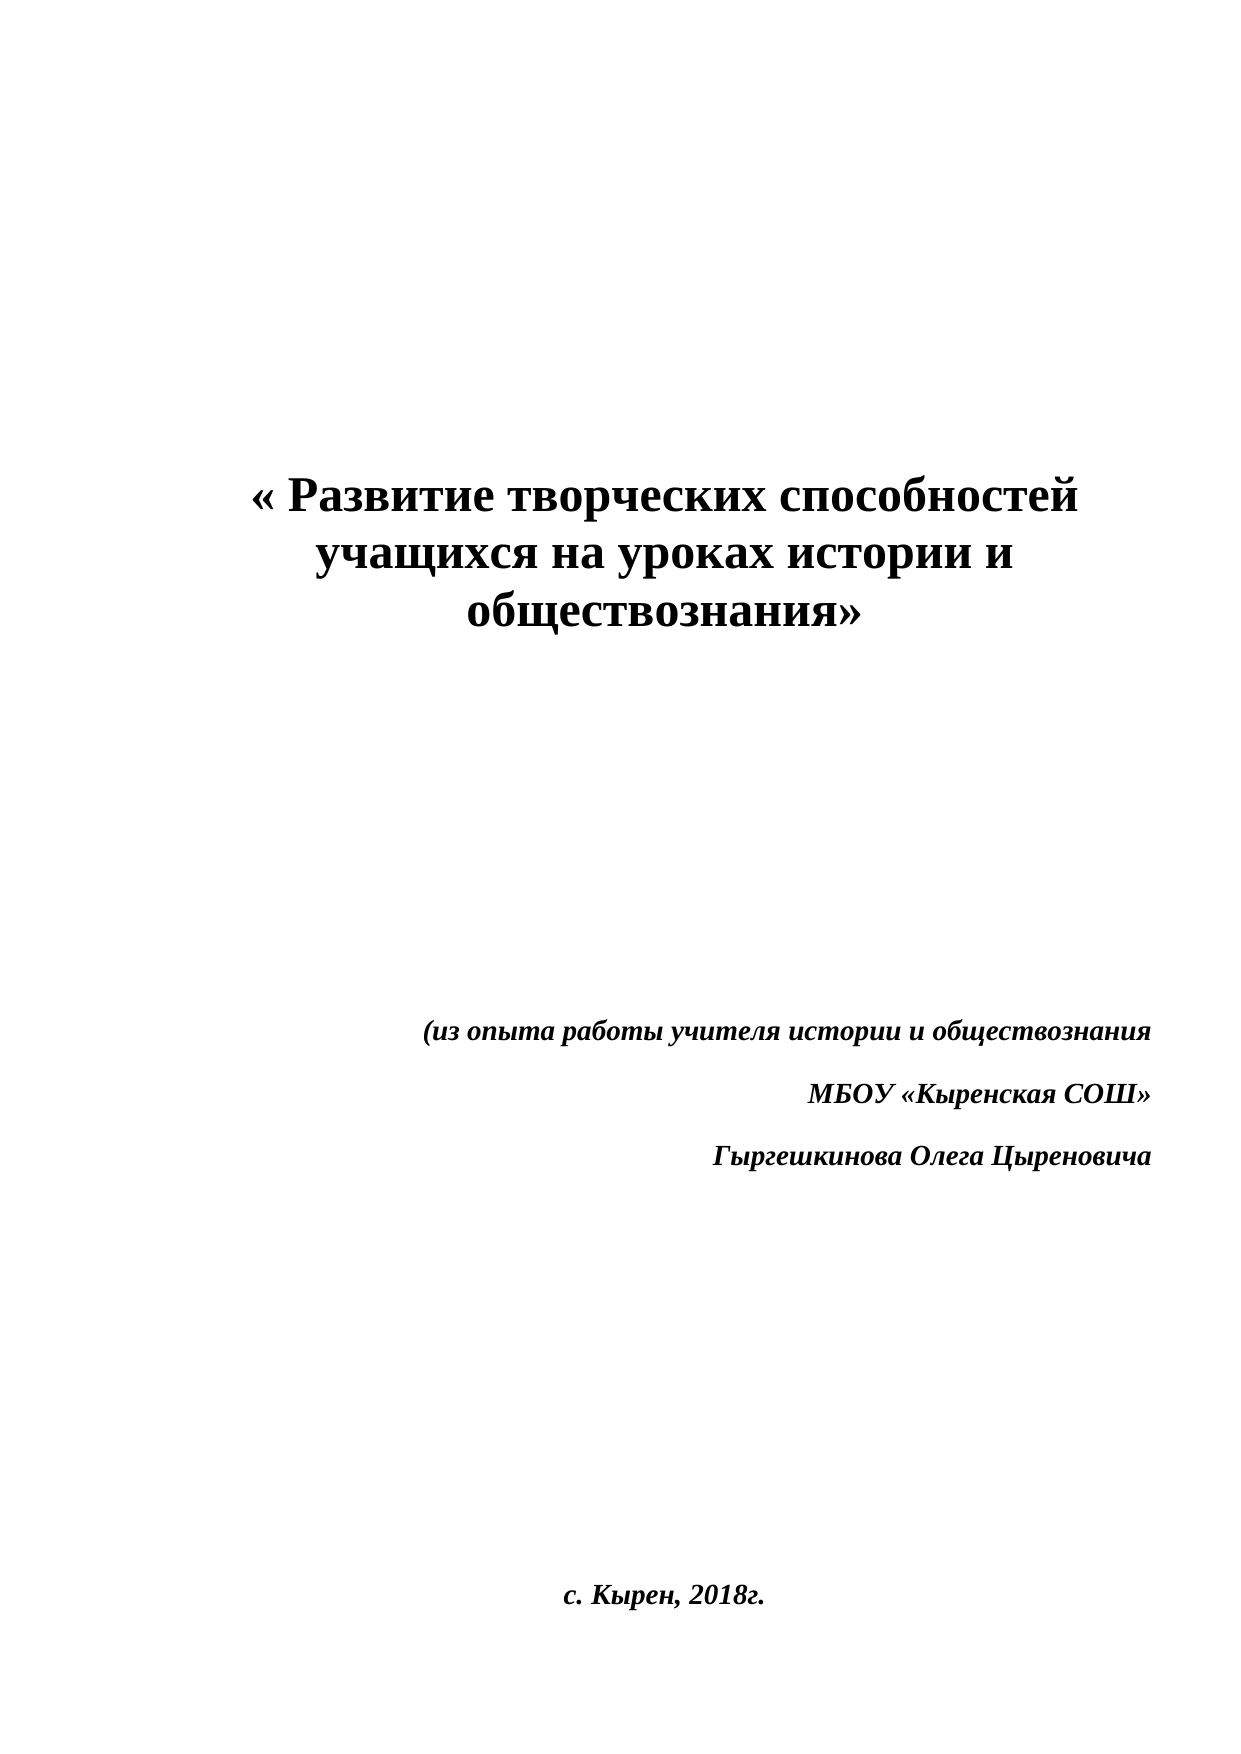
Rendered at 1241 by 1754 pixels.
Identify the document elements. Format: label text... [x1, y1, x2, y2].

text МБОУ «Кыренская СОШ» [177, 1076, 1152, 1109]
text с. Кырен, 2018г. [177, 1577, 1152, 1611]
text « Развитие творческих способностей учащихся на уроках истории и обществознания» [177, 465, 1152, 637]
text (из опыта работы учителя истории и обществознания [177, 1013, 1152, 1047]
text Гыргешкинова Олега Цыреновича [177, 1138, 1152, 1172]
